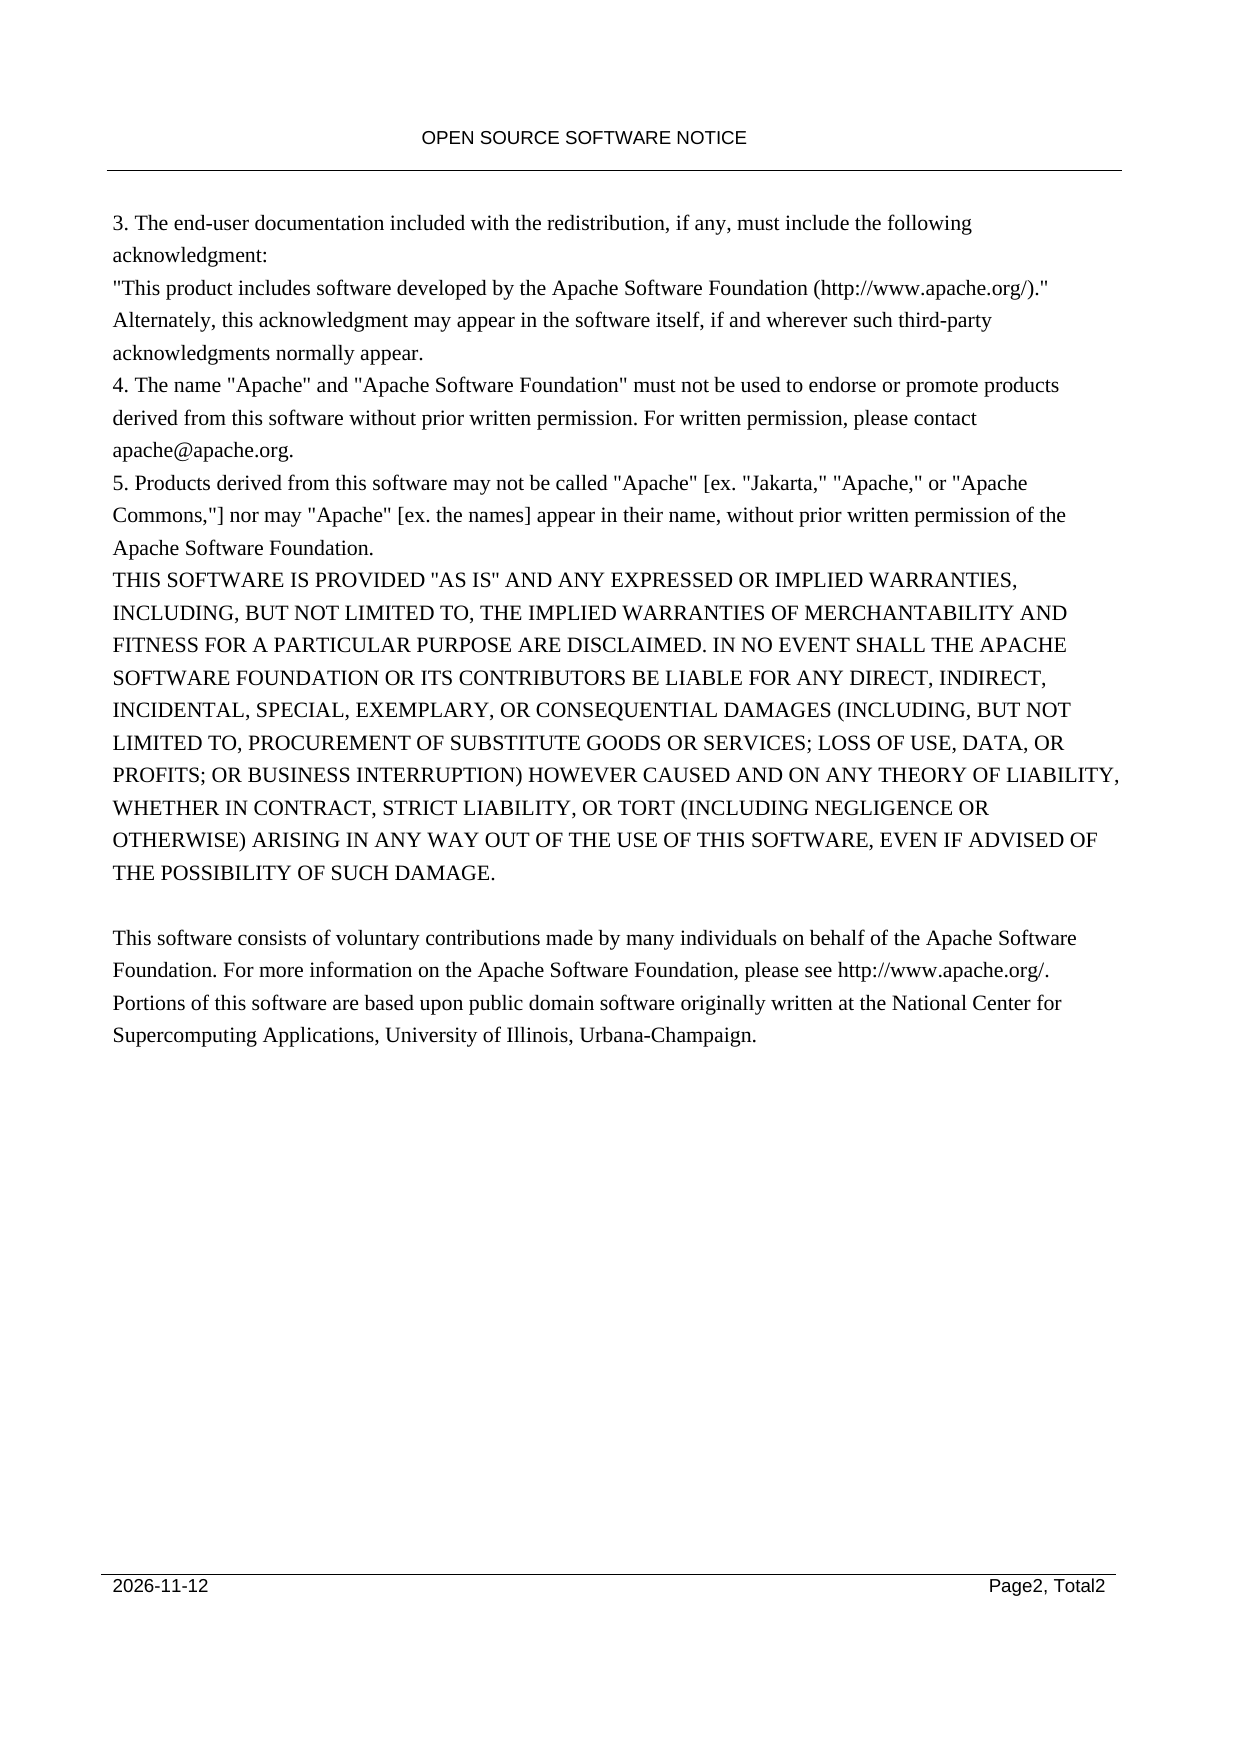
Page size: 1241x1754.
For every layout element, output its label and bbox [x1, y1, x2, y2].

text [112, 206, 1128, 1051]
